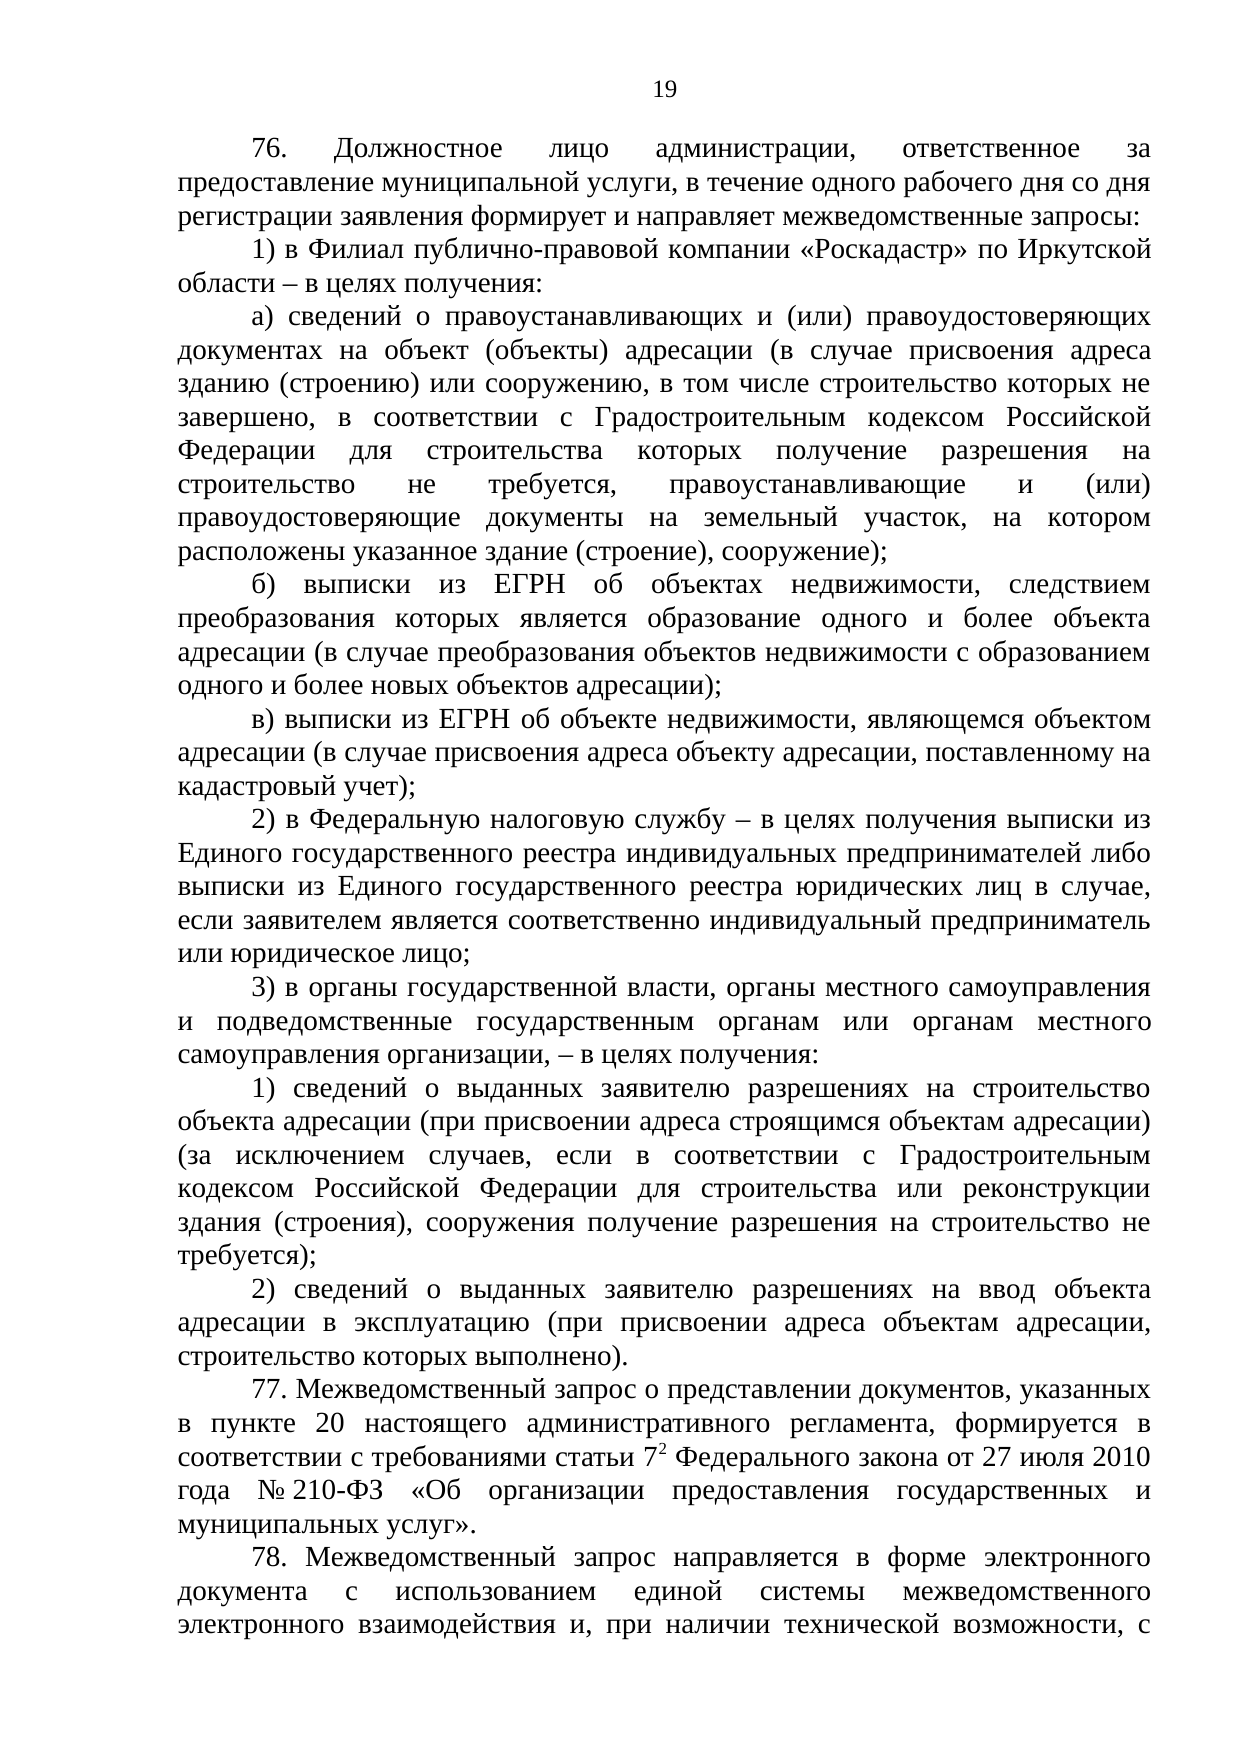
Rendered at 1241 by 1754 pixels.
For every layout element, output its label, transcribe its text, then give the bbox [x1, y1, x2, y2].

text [177, 1539, 1152, 1640]
text 76. Должностное лицо администрации, ответственное за предоставление муниципальной услуги, в течение одного рабочего дня со дня регистрации заявления формирует и направляет межведомственные запросы: [177, 131, 1152, 231]
text в) выписки из ЕГРН об объекте недвижимости, являющемся объектом адресации (в случае присвоения адреса объекту адресации, поставленному на кадастровый учет); [177, 701, 1152, 801]
text 2) в Федеральную налоговую службу – в целях получения выписки из Единого государственного реестра индивидуальных предпринимателей либо выписки из Единого государственного реестра юридических лиц в случае, если заявителем является соответственно индивидуальный предприниматель или юридическое лицо; [177, 801, 1152, 969]
text а) сведений о правоустанавливающих и (или) правоудостоверяющих документах на объект (объекты) адресации (в случае присвоения адреса зданию (строению) или сооружению, в том числе строительство которых не завершено, в соответствии с Градостроительным кодексом Российской Федерации для строительства которых получение разрешения на строительство не требуется, правоустанавливающие и (или) правоудостоверяющие документы на земельный участок, на котором расположены указанное здание (строение), сооружение); [177, 298, 1152, 567]
text 1) сведений о выданных заявителю разрешениях на строительство объекта адресации (при присвоении адреса строящимся объектам адресации) (за исключением случаев, если в соответствии с Градостроительным кодексом Российской Федерации для строительства или реконструкции здания (строения), сооружения получение разрешения на строительство не требуется); [177, 1070, 1152, 1271]
text 3) в органы государственной власти, органы местного самоуправления и подведомственные государственным органам или органам местного самоуправления организации, – в целях получения: [177, 969, 1152, 1070]
text 77. Межведомственный запрос о представлении документов, указанных в пункте 20 настоящего административного регламента, формируется в соответствии с требованиями статьи 72 Федерального закона от 27 июля 2010 года № 210-ФЗ «Об организации предоставления государственных и муниципальных услуг». [177, 1372, 1152, 1539]
text 1) в Филиал публично-правовой компании «Роскадастр» по Иркутской области – в целях получения: [177, 231, 1152, 298]
text 2) сведений о выданных заявителю разрешениях на ввод объекта адресации в эксплуатацию (при присвоении адреса объектам адресации, строительство которых выполнено). [177, 1271, 1152, 1372]
text б) выписки из ЕГРН об объектах недвижимости, следствием преобразования которых является образование одного и более объекта адресации (в случае преобразования объектов недвижимости с образованием одного и более новых объектов адресации); [177, 567, 1152, 701]
